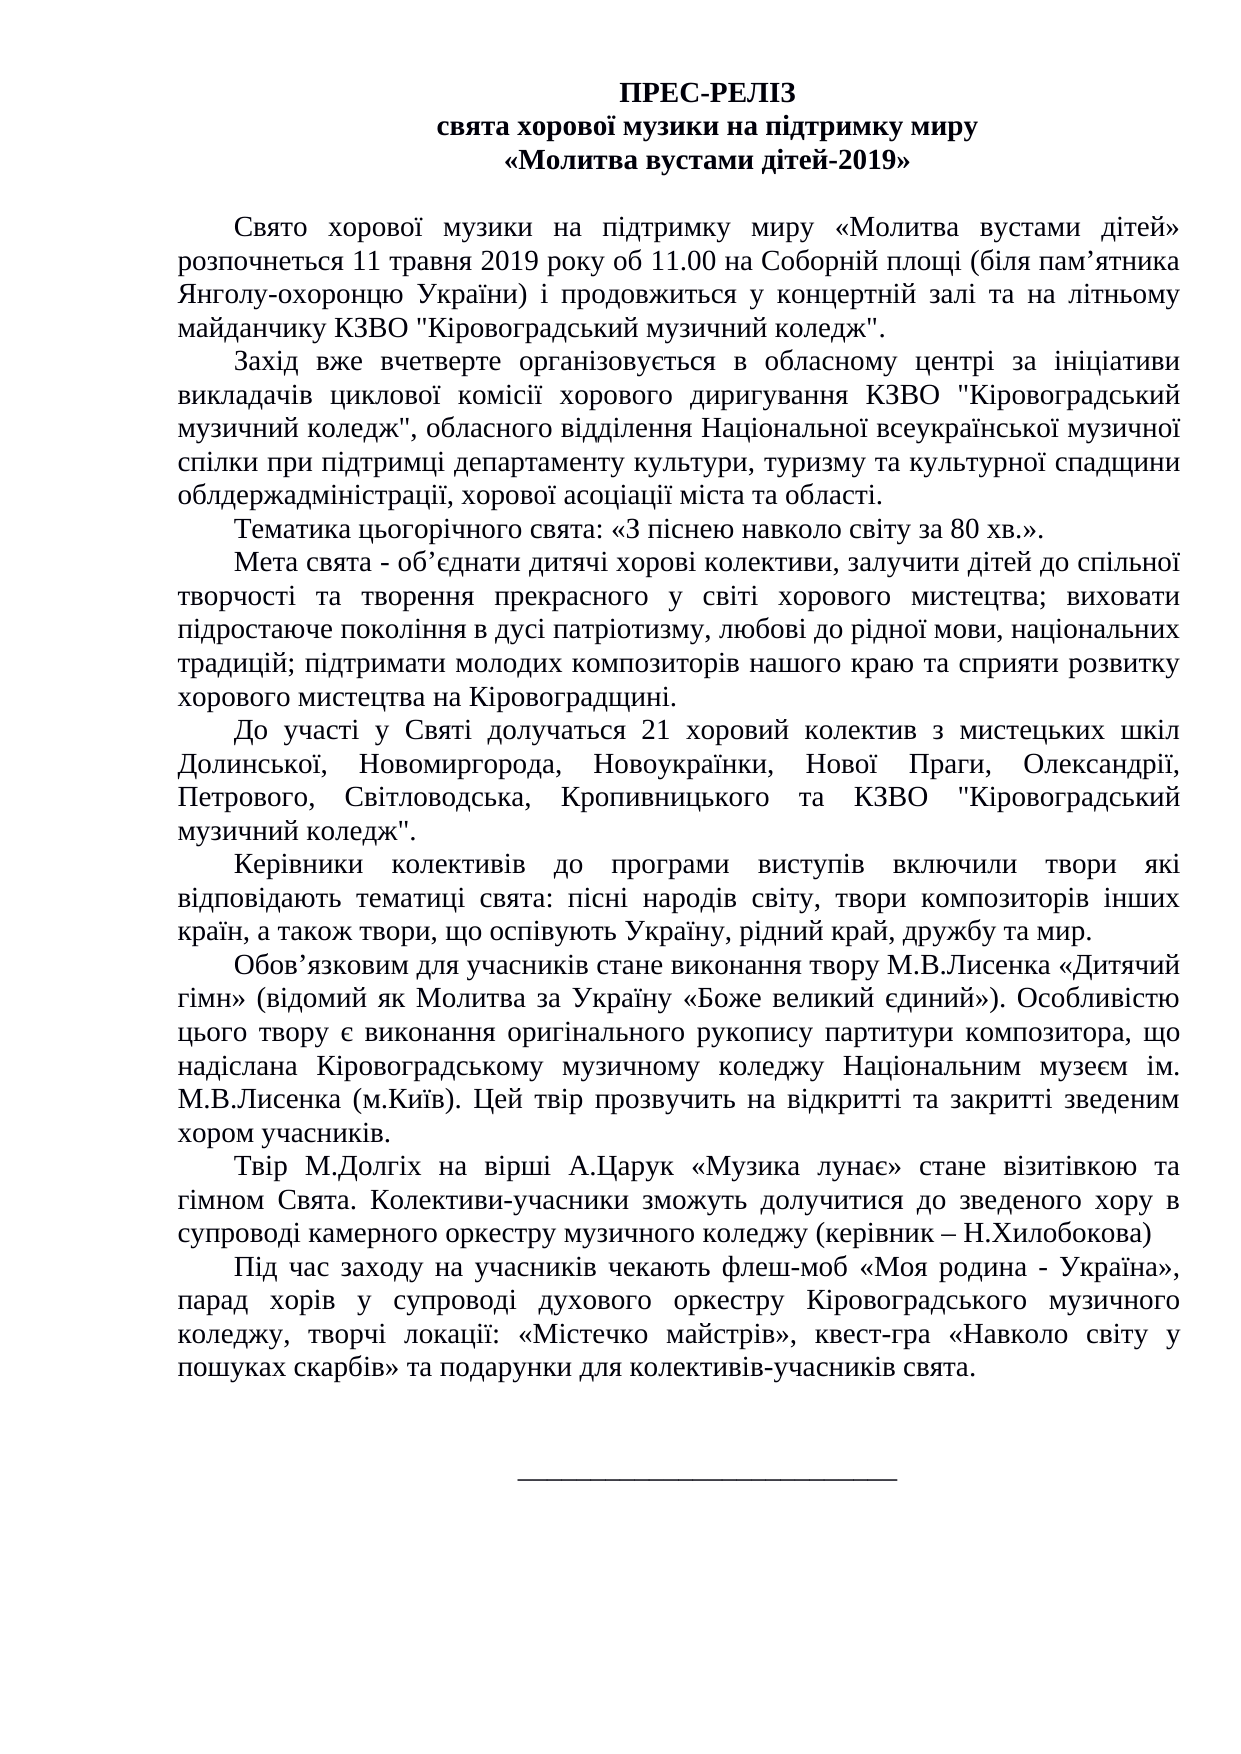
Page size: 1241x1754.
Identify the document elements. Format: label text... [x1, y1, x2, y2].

subtitle ПРЕС-РЕЛІЗ [177, 75, 1181, 108]
subtitle __________________________ [177, 1450, 1181, 1484]
subtitle Твір М.Долгіх на вірші А.Царук «Музика лунає» стане візитівкою та гімном Свята. Колективи-учасники зможуть долучитися до зведеного хору в супроводі камерного оркестру музичного коледжу (керівник – Н.Хилобокова) [177, 1148, 1181, 1249]
subtitle Керівники колективів до програми виступів включили твори які відповідають тематиці свята: пісні народів світу, твори композиторів інших країн, а також твори, що оспівують Україну, рідний край, дружбу та мир. [177, 846, 1181, 947]
subtitle Захід вже вчетверте організовується в обласному центрі за ініціативи викладачів циклової комісії хорового диригування КЗВО "Кіровоградський музичний коледж", обласного відділення Національної всеукраїнської музичної спілки при підтримці департаменту культури, туризму та культурної спадщини облдержадміністрації, хорової асоціації міста та області. [177, 343, 1181, 511]
subtitle Мета свята - об’єднати дитячі хорові колективи, залучити дітей до спільної творчості та творення прекрасного у світі хорового мистецтва; виховати підростаюче покоління в дусі патріотизму, любові до рідної мови, національних традицій; підтримати молодих композиторів нашого краю та сприяти розвитку хорового мистецтва на Кіровоградщині. [177, 544, 1181, 712]
subtitle «Молитва вустами дітей-2019» [177, 142, 1181, 176]
subtitle Під час заходу на учасників чекають флеш-моб «Моя родина - Україна», парад хорів у супроводі духового оркестру Кіровоградського музичного коледжу, творчі локації: «Містечко майстрів», квест-гра «Навколо світу у пошуках скарбів» та подарунки для колективів-учасників свята. [177, 1249, 1181, 1383]
subtitle До участі у Святі долучаться 21 хоровий колектив з мистецьких шкіл Долинської, Новомиргорода, Новоукраїнки, Нової Праги, Олександрії, Петрового, Світловодська, Кропивницького та КЗВО "Кіровоградський музичний коледж". [177, 712, 1181, 846]
subtitle Тематика цьогорічного свята: «З піснею навколо світу за 80 хв.». [177, 511, 1181, 544]
subtitle свята хорової музики на підтримку миру [177, 108, 1181, 142]
subtitle Свято хорової музики на підтримку миру «Молитва вустами дітей» розпочнеться 11 травня 2019 року об 11.00 на Соборній площі (біля пам’ятника Янголу-охоронцю України) і продовжиться у концертній залі та на літньому майданчику КЗВО "Кіровоградський музичний коледж". [177, 209, 1181, 343]
subtitle Обов’язковим для учасників стане виконання твору М.В.Лисенка «Дитячий гімн» (відомий як Молитва за Україну «Боже великий єдиний»). Особливістю цього твору є виконання оригінального рукопису партитури композитора, що надіслана Кіровоградському музичному коледжу Національним музеєм ім. М.В.Лисенка (м.Київ). Цей твір прозвучить на відкритті та закритті зведеним хором учасників. [177, 947, 1181, 1148]
